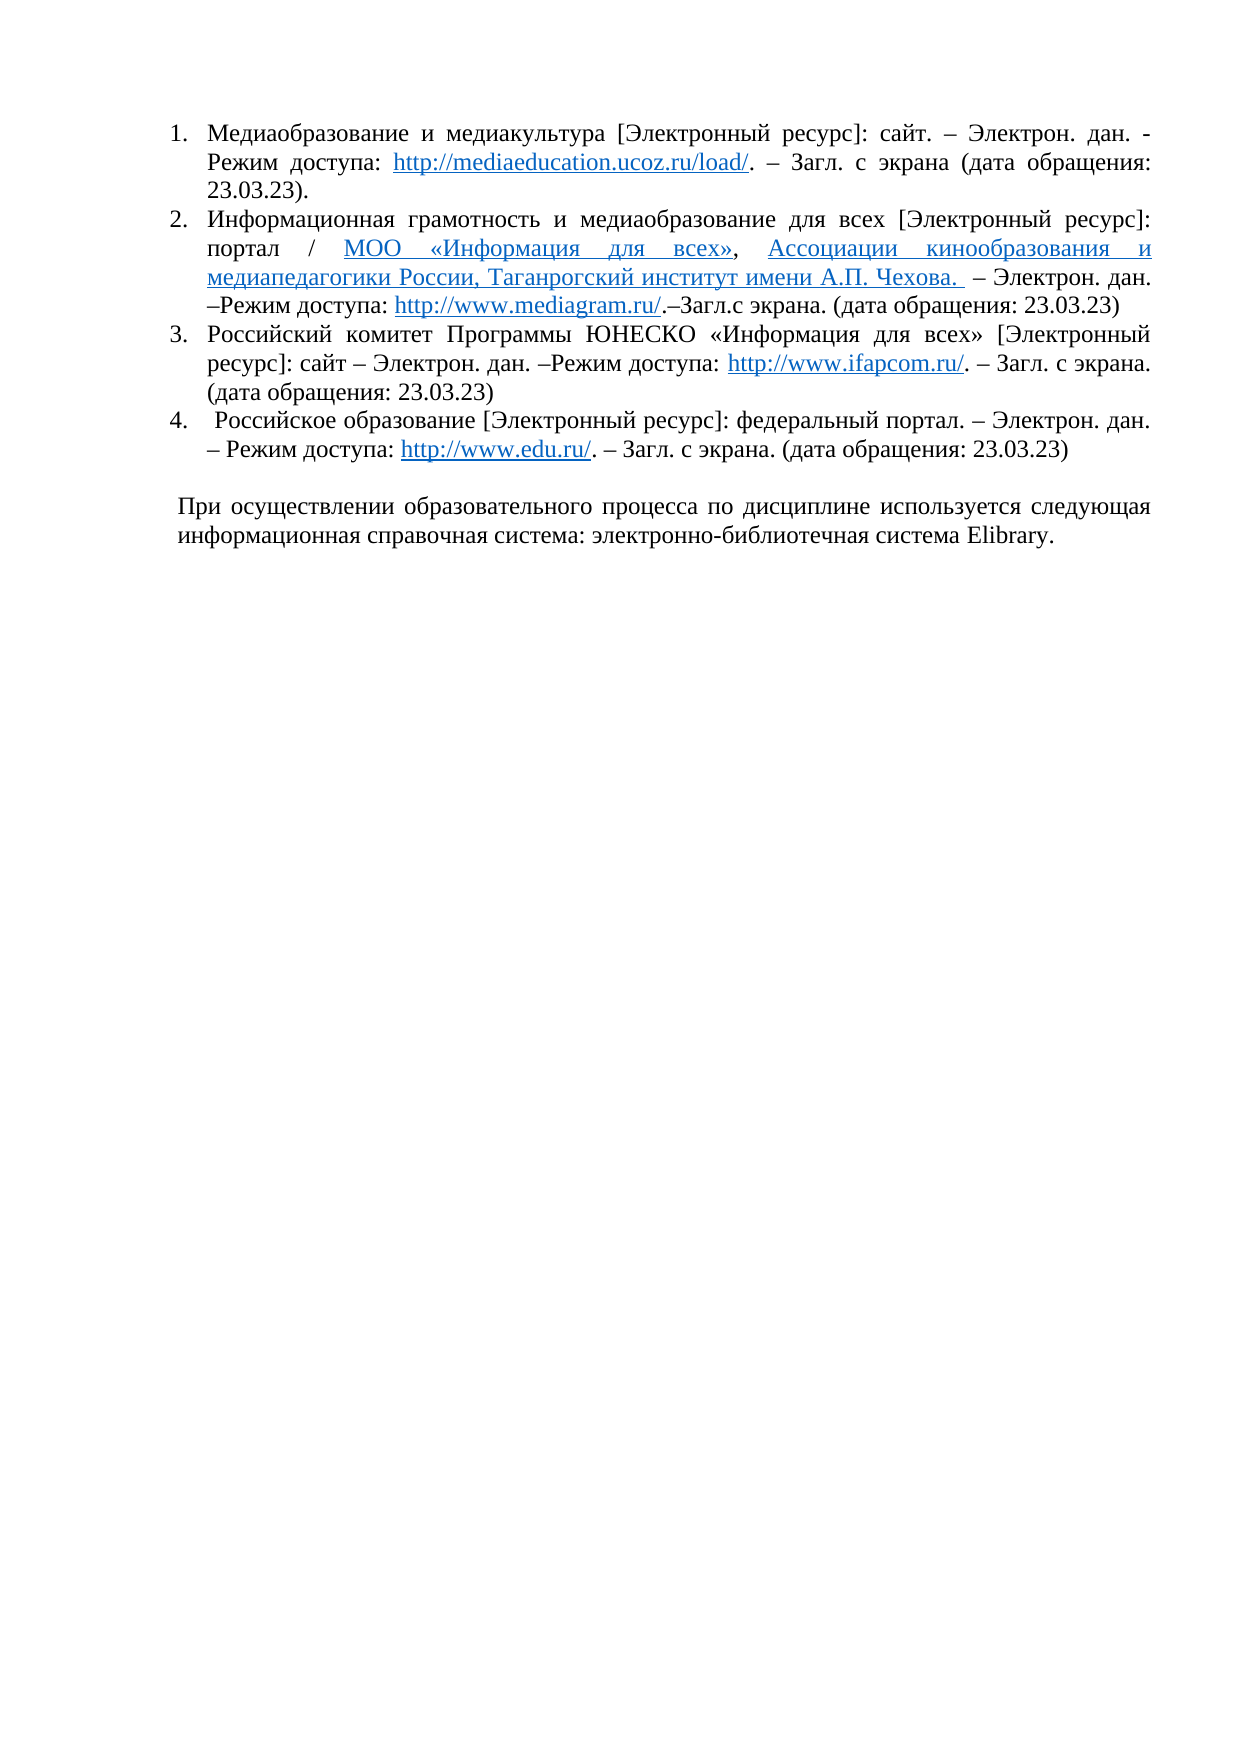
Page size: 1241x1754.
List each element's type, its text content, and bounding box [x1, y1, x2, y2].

list Медиаобразование и медиакультура [Электронный ресурс]: сайт. – Электрон. дан. - Режим доступа: http://mediaeducation.ucoz.ru/load/. – Загл. с экрана (дата обращения: 23.03.23). [169, 118, 1152, 204]
text При осуществлении образовательного процесса по дисциплине используется следующая информационная справочная система: электронно-библиотечная система Elibrary. [177, 491, 1152, 549]
list Российский комитет Программы ЮНЕСКО «Информация для всех» [Электронный ресурс]: сайт – Электрон. дан. –Режим доступа: http://www.ifapcom.ru/. – Загл. с экрана. (дата обращения: 23.03.23) [169, 319, 1152, 406]
list Российское образование [Электронный ресурс]: федеральный портал. – Электрон. дан. – Режим доступа: http://www.edu.ru/. – Загл. с экрана. (дата обращения: 23.03.23) [169, 406, 1152, 463]
list Информационная грамотность и медиаобразование для всех [Электронный ресурс]: портал / МОО «Информация для всех», Ассоциации кинообразования и медиапедагогики России, Таганрогский институт имени А.П. Чехова. – Электрон. дан. –Режим доступа: http://www.mediagram.ru/.–Загл.с экрана. (дата обращения: 23.03.23) [169, 204, 1152, 319]
